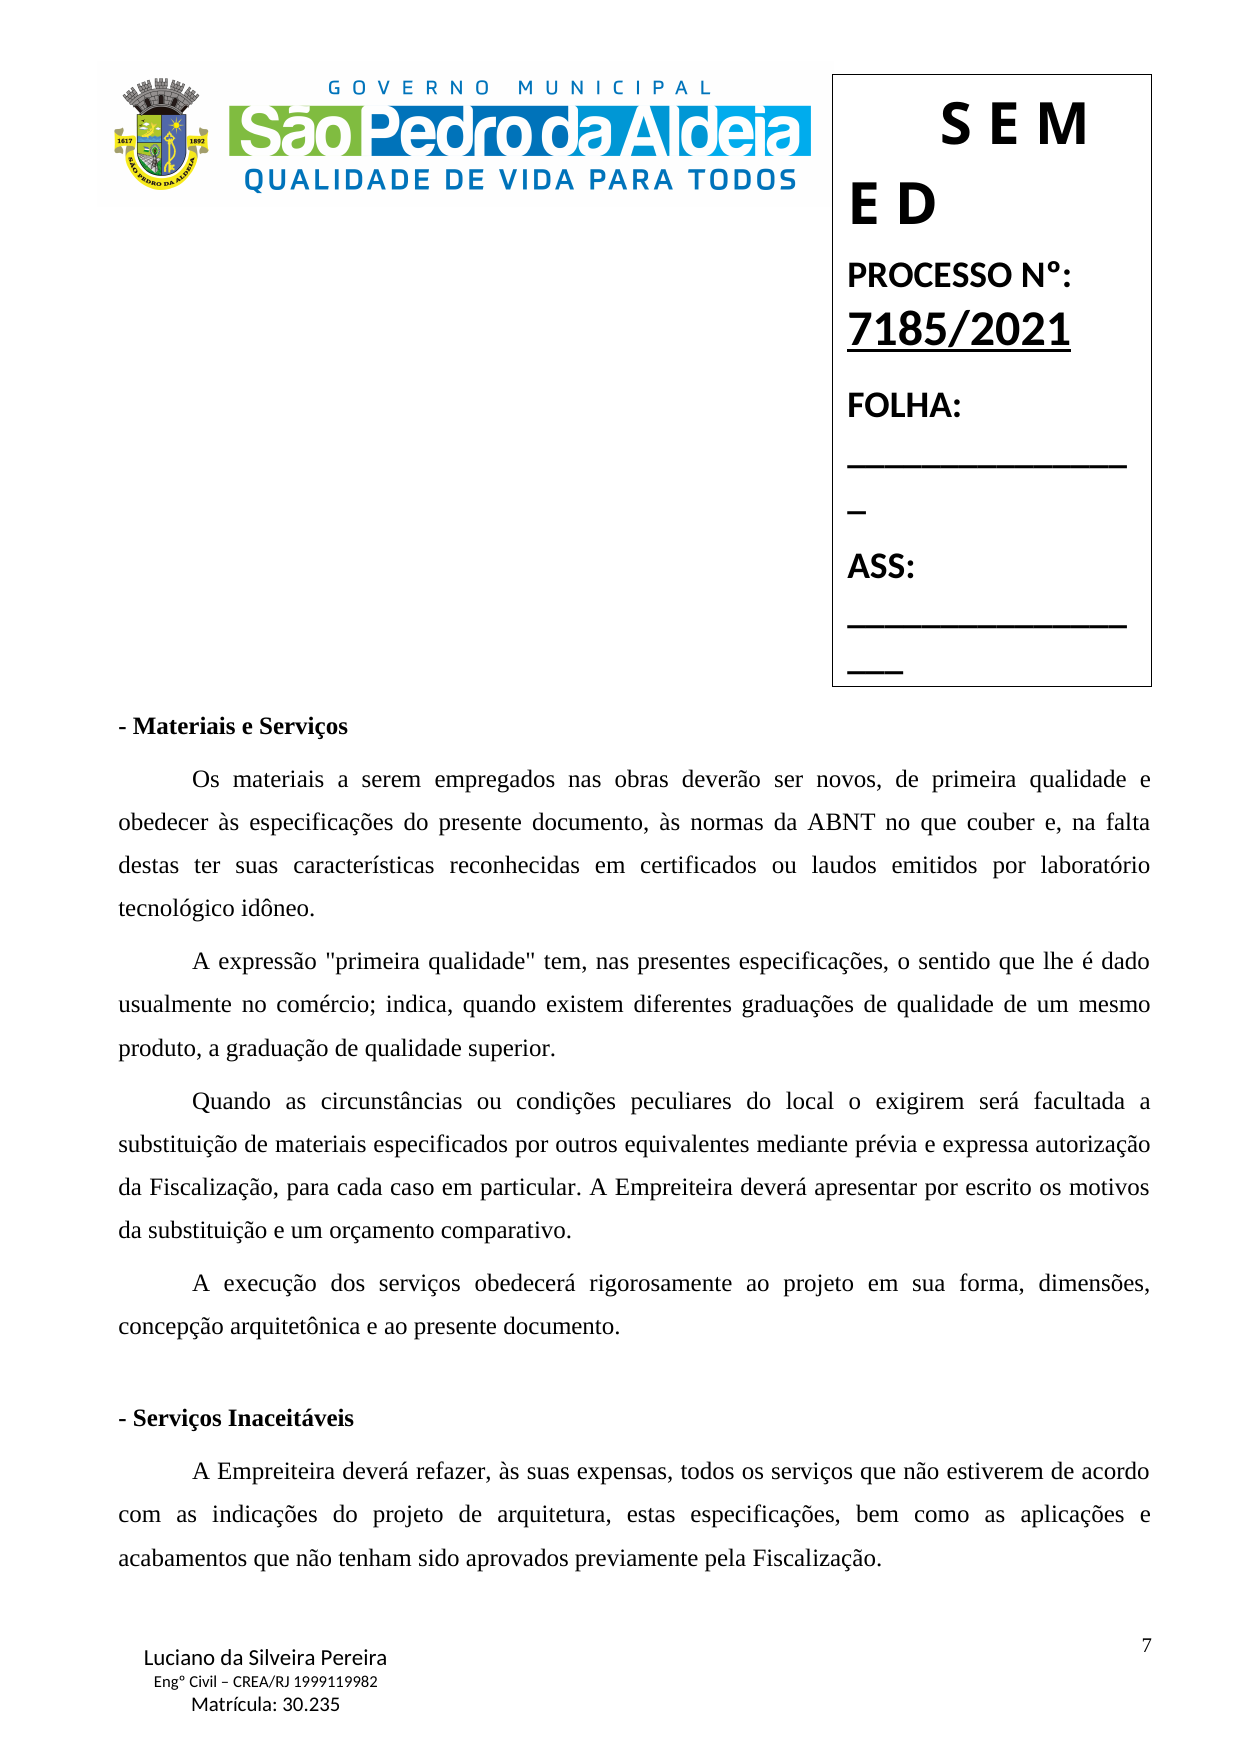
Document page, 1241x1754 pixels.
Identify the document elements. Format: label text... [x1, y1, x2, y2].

text A expressão "primeira qualidade" tem, nas presentes especificações, o sentido que lhe é dado usualmente no comércio; indica, quando existem diferentes graduações de qualidade de um mesmo produto, a graduação de qualidade superior. [118, 946, 1152, 1061]
text A Empreiteira deverá refazer, às suas expensas, todos os serviços que não estiverem de acordo com as indicações do projeto de arquitetura, estas especificações, bem como as aplicações e acabamentos que não tenham sido aprovados previamente pela Fiscalização. [118, 1456, 1152, 1571]
text A execução dos serviços obedecerá rigorosamente ao projeto em sua forma, dimensões, concepção arquitetônica e ao presente documento. [118, 1268, 1152, 1340]
list - Materiais e Serviços [118, 711, 1152, 739]
text Quando as circunstâncias ou condições peculiares do local o exigirem será facultada a substituição de materiais especificados por outros equivalentes mediante prévia e expressa autorização da Fiscalização, para cada caso em particular. A Empreiteira deverá apresentar por escrito os motivos da substituição e um orçamento comparativo. [118, 1086, 1152, 1244]
list Os materiais a serem empregados nas obras deverão ser novos, de primeira qualidade e obedecer às especificações do presente documento, às normas da ABNT no que couber e, na falta destas ter suas características reconhecidas em certificados ou laudos emitidos por laboratório tecnológico idôneo. [118, 764, 1152, 922]
picture [96, 61, 835, 207]
list - Serviços Inaceitáveis [118, 1403, 1152, 1432]
